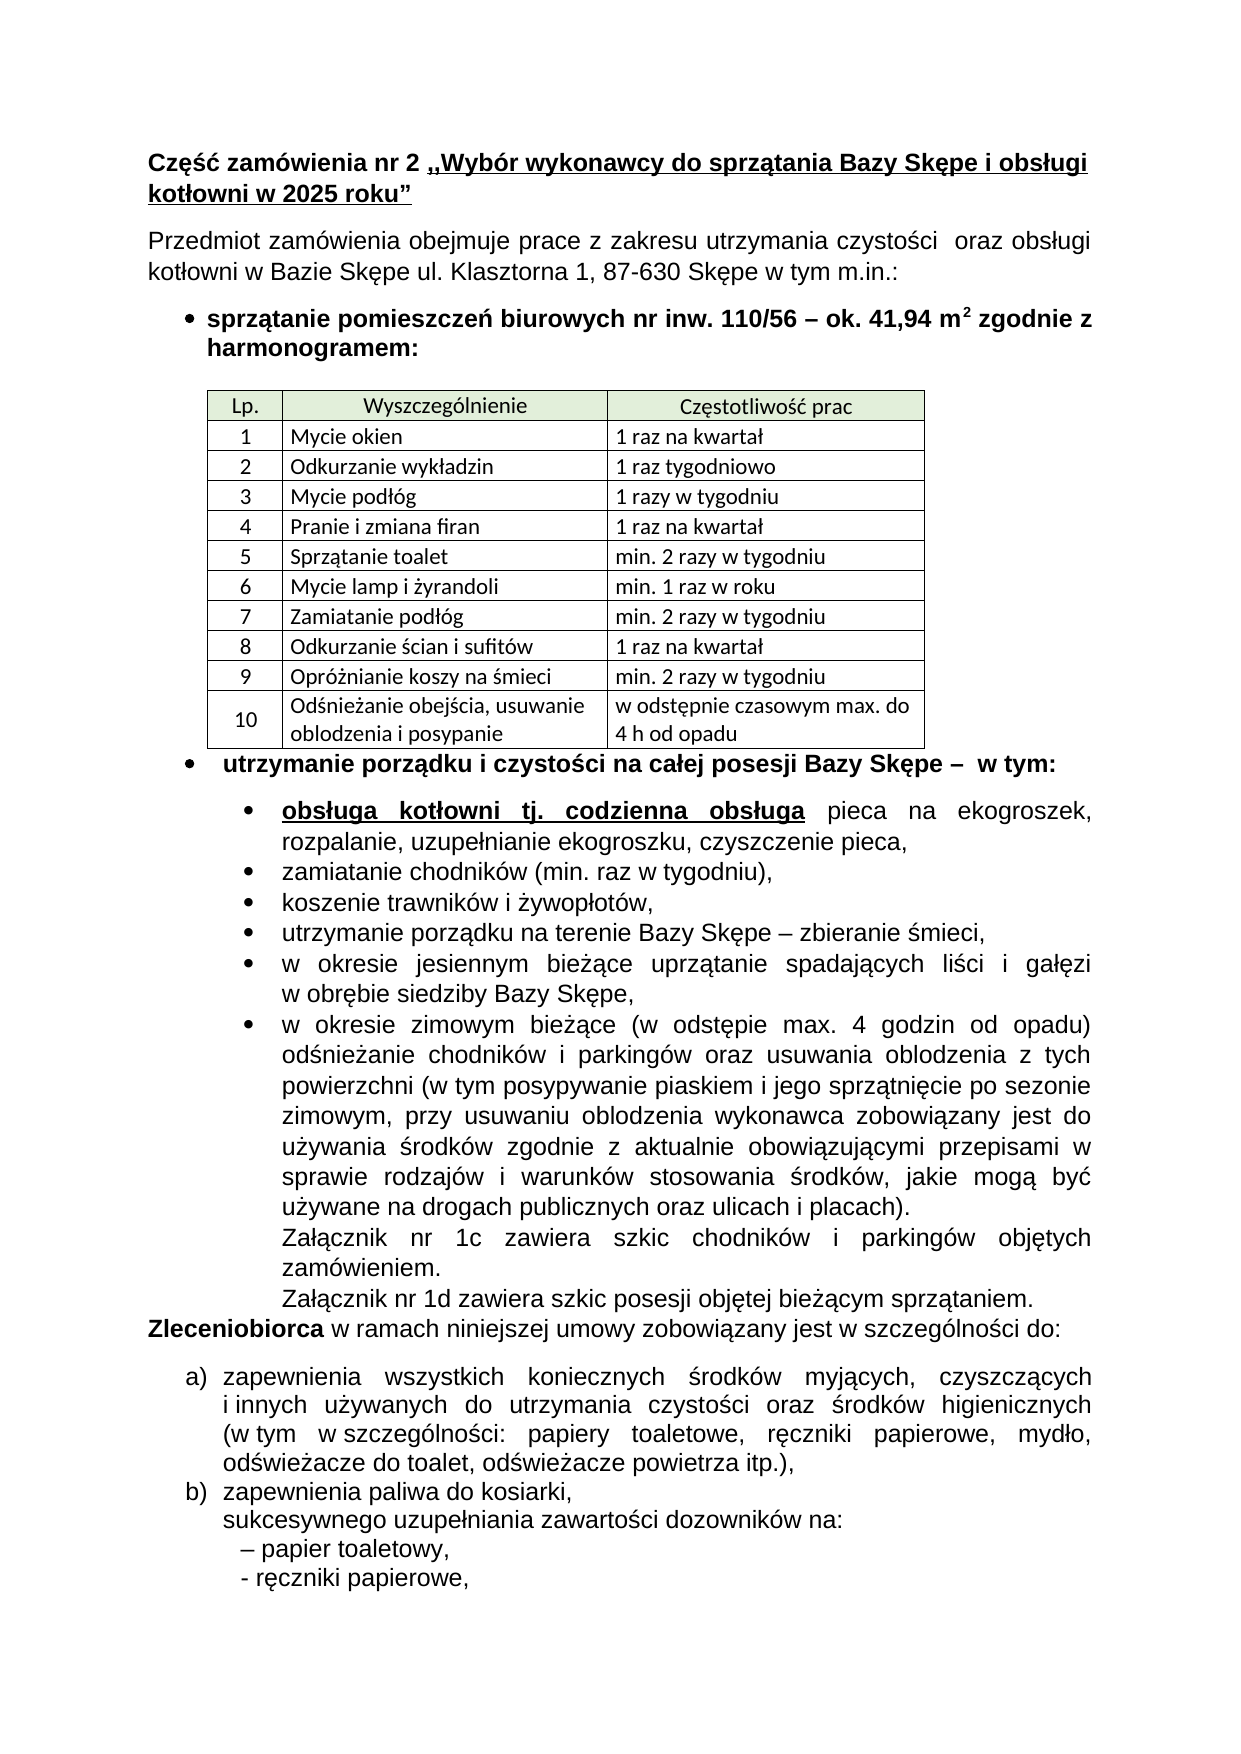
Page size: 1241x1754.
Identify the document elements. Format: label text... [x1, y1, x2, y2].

table_cell 6 [208, 571, 282, 600]
table_cell 9 [208, 661, 282, 690]
table_cell Sprzątanie toalet [283, 541, 607, 570]
table_cell 4 [208, 511, 282, 540]
list w okresie zimowym bieżące (w odstępie max. 4 godzin od opadu) odśnieżanie chodników i parkingów oraz usuwania oblodzenia z tych powierzchni (w tym posypywanie piaskiem i jego sprzątnięcie po sezonie zimowym, przy usuwaniu oblodzenia wykonawca zobowiązany jest do używania środków zgodnie z aktualnie obowiązującymi przepisami w sprawie rodzajów i warunków stosowania środków, jakie mogą być używane na drogach publicznych oraz ulicach i placach). [244, 1010, 1093, 1221]
list zapewnienia paliwa do kosiarki, [185, 1477, 1093, 1505]
table_cell min. 1 raz w roku [608, 571, 924, 600]
table_cell Zamiatanie podłóg [283, 601, 607, 630]
table_cell min. 2 razy w tygodniu [608, 541, 924, 570]
table_header Częstotliwość prac [608, 391, 924, 420]
table_header Wyszczególnienie [283, 391, 607, 420]
table_cell 3 [208, 481, 282, 510]
table_cell min. 2 razy w tygodniu [608, 601, 924, 630]
text Przedmiot zamówienia obejmuje prace z zakresu utrzymania czystości oraz obsługi kotłowni w Bazie Skępe ul. Klasztorna 1, 87-630 Skępe w tym m.in.: [148, 226, 1093, 286]
table_cell 1 raz na kwartał [608, 631, 924, 660]
text Część zamówienia nr 2 ,,Wybór wykonawcy do sprzątania Bazy Skępe i obsługi kotłowni w 2025 roku” [148, 148, 1093, 207]
text Zleceniobiorca w ramach niniejszej umowy zobowiązany jest w szczególności do: [148, 1314, 1093, 1343]
text sukcesywnego uzupełniania zawartości dozowników na: [223, 1505, 1093, 1534]
table_cell 1 razy w tygodniu [608, 481, 924, 510]
text - ręczniki papierowe, [240, 1563, 1093, 1592]
table_cell w odstępnie czasowym max. do 4 h od opadu [608, 691, 924, 748]
table_cell 1 [208, 421, 282, 450]
table_cell 1 raz tygodniowo [608, 451, 924, 480]
list w okresie jesiennym bieżące uprzątanie spadających liści i gałęzi w obrębie siedziby Bazy Skępe, [244, 949, 1093, 1008]
list koszenie trawników i żywopłotów, [244, 888, 1093, 917]
table_cell Odkurzanie wykładzin [283, 451, 607, 480]
list zamiatanie chodników (min. raz w tygodniu), [244, 857, 1093, 886]
table_cell Mycie podłóg [283, 481, 607, 510]
list obsługa kotłowni tj. codzienna obsługa pieca na ekogroszek, rozpalanie, uzupełnianie ekogroszku, czyszczenie pieca, [244, 796, 1093, 856]
list utrzymanie porządku i czystości na całej posesji Bazy Skępe – w tym: [185, 749, 1093, 778]
text Załącznik nr 1c zawiera szkic chodników i parkingów objętych zamówieniem. [282, 1223, 1093, 1282]
table_cell min. 2 razy w tygodniu [608, 661, 924, 690]
table_cell Odśnieżanie obejścia, usuwanie oblodzenia i posypanie [283, 691, 607, 748]
table_cell 8 [208, 631, 282, 660]
table_cell Mycie okien [283, 421, 607, 450]
text Załącznik nr 1d zawiera szkic posesji objętej bieżącym sprzątaniem. [282, 1283, 1093, 1312]
list utrzymanie porządku na terenie Bazy Skępe – zbieranie śmieci, [244, 918, 1093, 947]
table_cell 2 [208, 451, 282, 480]
table_cell 1 raz na kwartał [608, 511, 924, 540]
table_cell Pranie i zmiana firan [283, 511, 607, 540]
text – papier toaletowy, [240, 1534, 1093, 1563]
table_cell Odkurzanie ścian i sufitów [283, 631, 607, 660]
table_header Lp. [208, 391, 282, 420]
table_cell 5 [208, 541, 282, 570]
list sprzątanie pomieszczeń biurowych nr inw. 110/56 – ok. 41,94 m2 zgodnie z harmonogramem: [185, 304, 1093, 361]
list zapewnienia wszystkich koniecznych środków myjących, czyszczących i innych używanych do utrzymania czystości oraz środków higienicznych (w tym w szczególności: papiery toaletowe, ręczniki papierowe, mydło, odświeżacze do toalet, odświeżacze powietrza itp.), [185, 1362, 1093, 1477]
table_cell Opróżnianie koszy na śmieci [283, 661, 607, 690]
table_cell 1 raz na kwartał [608, 421, 924, 450]
table_cell 7 [208, 601, 282, 630]
table_cell Mycie lamp i żyrandoli [283, 571, 607, 600]
table_cell 10 [208, 691, 282, 748]
